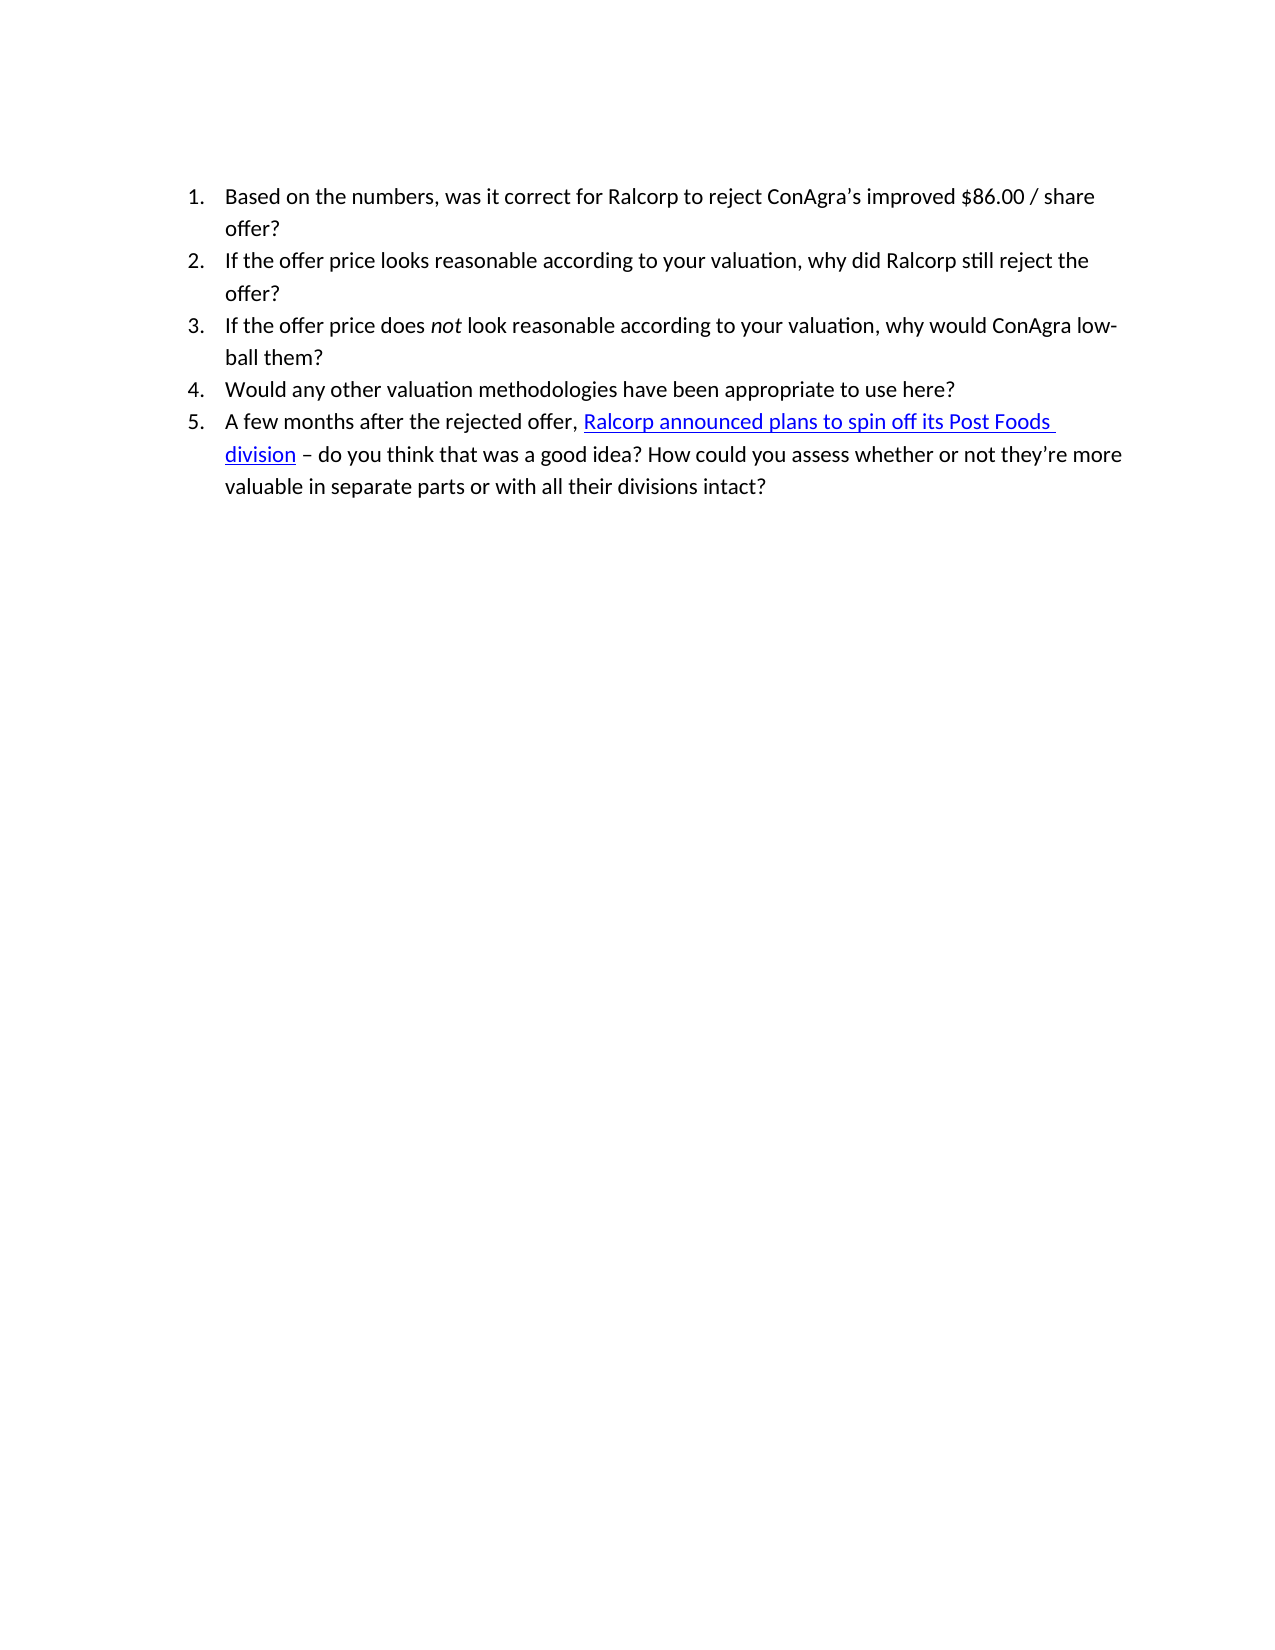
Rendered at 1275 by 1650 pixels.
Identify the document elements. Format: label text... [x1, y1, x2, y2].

list Would any other valuation methodologies have been appropriate to use here? [187, 375, 1125, 403]
list Based on the numbers, was it correct for Ralcorp to reject ConAgra’s improved $86.00 / share offer? [187, 182, 1125, 242]
list A few months after the rejected offer, Ralcorp announced plans to spin off its Post Foods division – do you think that was a good idea? How could you assess whether or not they’re more valuable in separate parts or with all their divisions intact? [187, 407, 1125, 500]
list If the offer price does not look reasonable according to your valuation, why would ConAgra low-ball them? [187, 311, 1125, 371]
list If the offer price looks reasonable according to your valuation, why did Ralcorp still reject the offer? [187, 247, 1125, 307]
